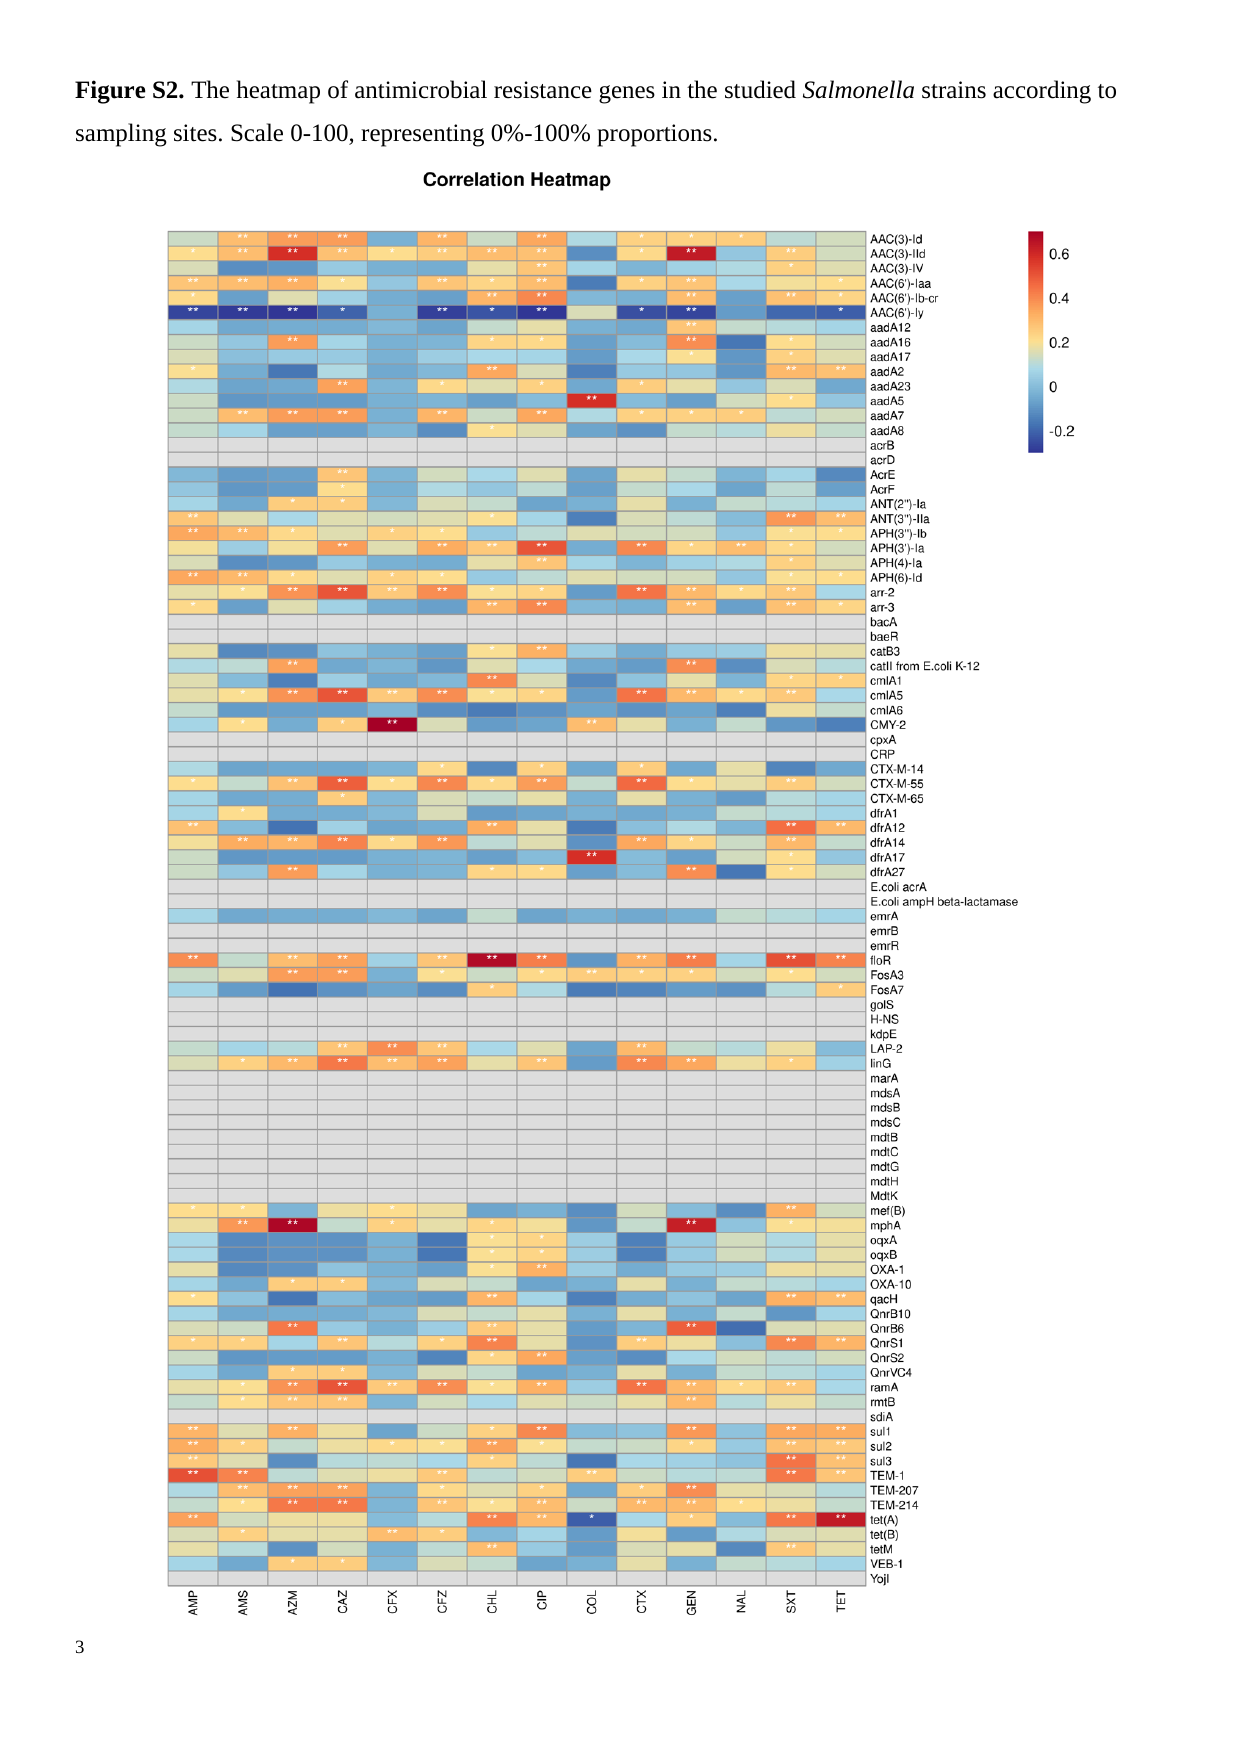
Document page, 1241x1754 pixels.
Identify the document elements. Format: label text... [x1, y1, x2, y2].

text Figure S2. The heatmap of antimicrobial resistance genes in the studied Salmonella strains according to sampling sites. Scale 0-100, representing 0%-100% proportions. [75, 75, 1165, 147]
picture [160, 161, 1080, 1626]
